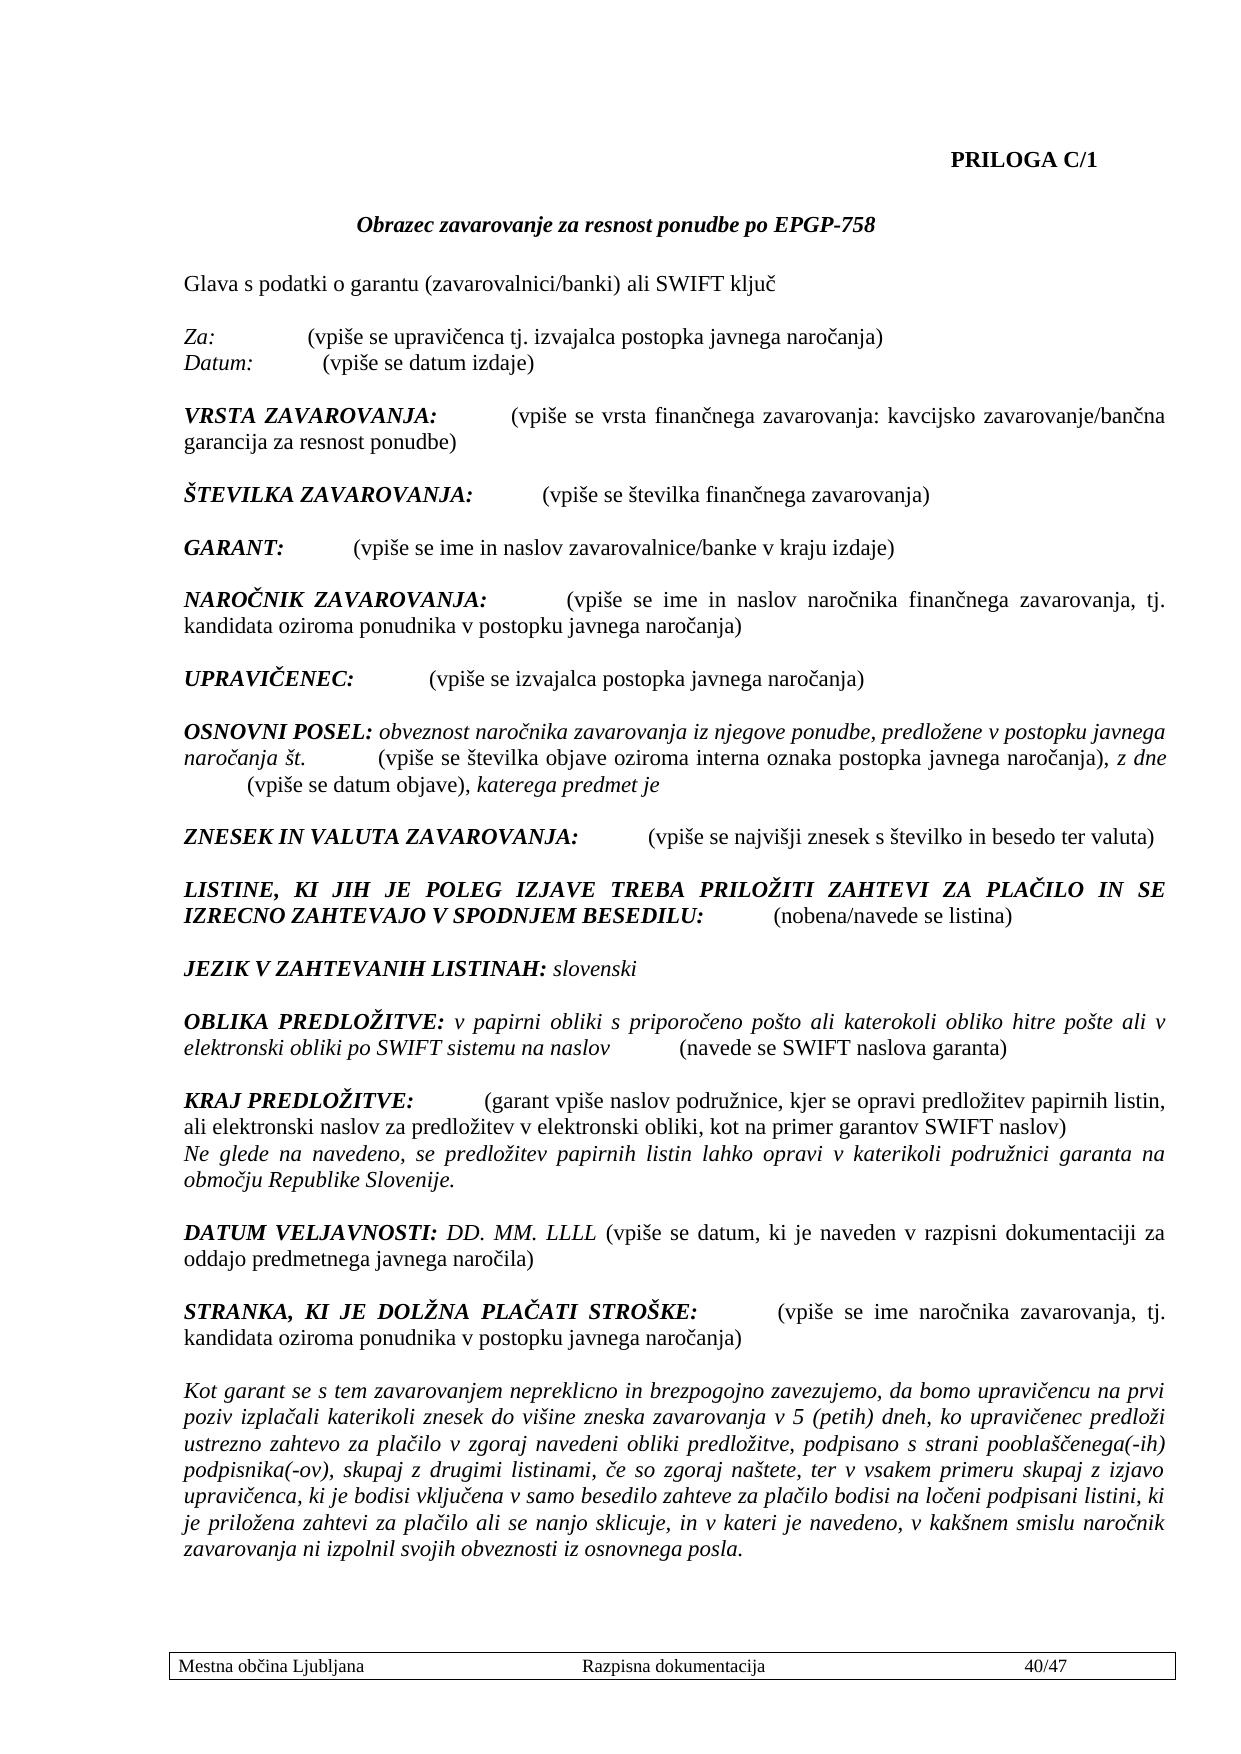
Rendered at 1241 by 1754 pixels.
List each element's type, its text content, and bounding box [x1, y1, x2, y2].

text GARANT: (vpiše se ime in naslov zavarovalnice/banke v kraju izdaje) [184, 533, 1167, 560]
text Kot garant se s tem zavarovanjem nepreklicno in brezpogojno zavezujemo, da bomo upravičencu na prvi poziv izplačali katerikoli znesek do višine zneska zavarovanja v 5 (petih) dneh, ko upravičenec predloži ustrezno zahtevo za plačilo v zgoraj navedeni obliki predložitve, podpisano s strani pooblaščenega(-ih) podpisnika(-ov), skupaj z drugimi listinami, če so zgoraj naštete, ter v vsakem primeru skupaj z izjavo upravičenca, ki je bodisi vključena v samo besedilo zahteve za plačilo bodisi na ločeni podpisani listini, ki je priložena zahtevi za plačilo ali se nanjo sklicuje, in v kateri je navedeno, v kakšnem smislu naročnik zavarovanja ni izpolnil svojih obveznosti iz osnovnega posla. [184, 1377, 1167, 1561]
text Obrazec zavarovanje za resnost ponudbe po EPGP-758 [66, 211, 1167, 237]
text LISTINE, KI JIH JE POLEG IZJAVE TREBA PRILOŽITI ZAHTEVI ZA PLAČILO IN SE IZRECNO ZAHTEVAJO V SPODNJEM BESEDILU: (nobena/navede se listina) [184, 876, 1167, 929]
text Za: (vpiše se upravičenca tj. izvajalca postopka javnega naročanja) [184, 323, 1167, 349]
text ŠTEVILKA ZAVAROVANJA: (vpiše se številka finančnega zavarovanja) [184, 481, 1167, 507]
text OBLIKA PREDLOŽITVE: v papirni obliki s priporočeno pošto ali katerokoli obliko hitre pošte ali v elektronski obliki po SWIFT sistemu na naslov (navede se SWIFT naslova garanta) [184, 1008, 1167, 1061]
text OSNOVNI POSEL: obveznost naročnika zavarovanja iz njegove ponudbe, predložene v postopku javnega naročanja št. (vpiše se številka objave oziroma interna oznaka postopka javnega naročanja), z dne (vpiše se datum objave), katerega predmet je [184, 718, 1167, 797]
text KRAJ PREDLOŽITVE: (garant vpiše naslov podružnice, kjer se opravi predložitev papirnih listin, ali elektronski naslov za predložitev v elektronski obliki, kot na primer garantov SWIFT naslov) [184, 1087, 1167, 1140]
text Glava s podatki o garantu (zavarovalnici/banki) ali SWIFT ključ [184, 270, 1167, 296]
text PRILOGA C/1 [951, 146, 1167, 172]
text DATUM VELJAVNOSTI: DD. MM. LLLL (vpiše se datum, ki je naveden v razpisni dokumentaciji za oddajo predmetnega javnega naročila) [184, 1219, 1167, 1271]
text ZNESEK IN VALUTA ZAVAROVANJA: (vpiše se najvišji znesek s številko in besedo ter valuta) [184, 823, 1167, 850]
text NAROČNIK ZAVAROVANJA: (vpiše se ime in naslov naročnika finančnega zavarovanja, tj. kandidata oziroma ponudnika v postopku javnega naročanja) [184, 586, 1167, 639]
text Ne glede na navedeno, se predložitev papirnih listin lahko opravi v katerikoli podružnici garanta na območju Republike Slovenije. [184, 1140, 1167, 1192]
text JEZIK V ZAHTEVANIH LISTINAH: slovenski [184, 955, 1167, 982]
text UPRAVIČENEC: (vpiše se izvajalca postopka javnega naročanja) [184, 665, 1167, 692]
text STRANKA, KI JE DOLŽNA PLAČATI STROŠKE: (vpiše se ime naročnika zavarovanja, tj. kandidata oziroma ponudnika v postopku javnega naročanja) [184, 1298, 1167, 1351]
text Datum: (vpiše se datum izdaje) [184, 349, 1167, 375]
text VRSTA ZAVAROVANJA: (vpiše se vrsta finančnega zavarovanja: kavcijsko zavarovanje/bančna garancija za resnost ponudbe) [184, 402, 1167, 454]
